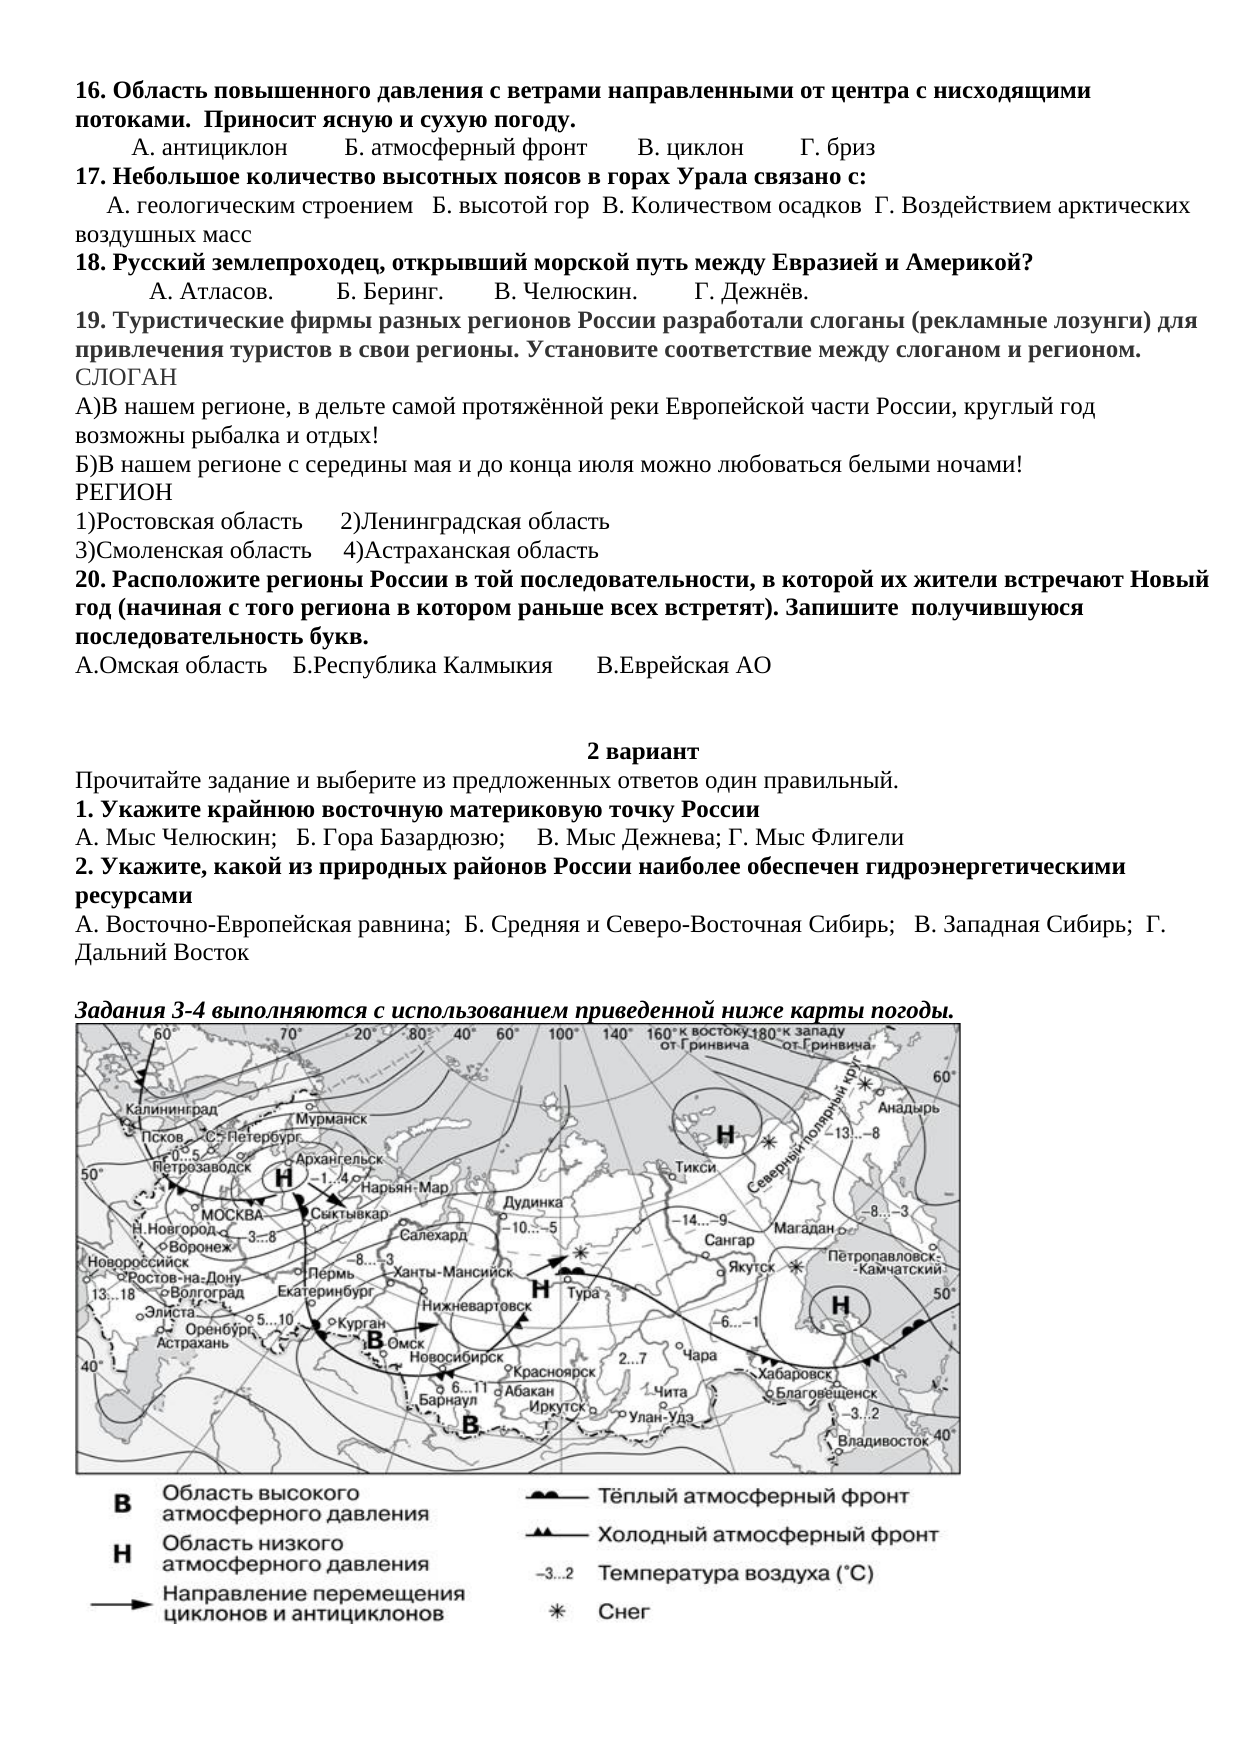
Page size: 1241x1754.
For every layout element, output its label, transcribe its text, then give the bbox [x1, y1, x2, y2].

text РЕГИОН [75, 477, 1211, 506]
text Прочитайте задание и выберите из предложенных ответов один правильный. [75, 765, 1211, 794]
text А. антициклон Б. атмосферный фронт В. циклон Г. бриз [75, 132, 1211, 161]
text А. Мыс Челюскин; Б. Гора Базардюзю; В. Мыс Дежнева; Г. Мыс Флигели [75, 822, 1211, 851]
text 1)Ростовская область 2)Ленинградская область [75, 506, 1211, 535]
text Задания 3-4 выполняются с использованием приведенной ниже карты погоды. [75, 995, 1211, 1024]
text 1. Укажите крайнюю восточную материковую точку России [75, 794, 1211, 822]
text 16. Область повышенного давления с ветрами направленными от центра с нисходящими потоками. Приносит ясную и сухую погоду. [75, 75, 1211, 132]
text 20. Расположите регионы России в той последовательности, в которой их жители встречают Новый год (начиная с того региона в котором раньше всех встретят). Запишите получившуюся последовательность букв. [75, 564, 1211, 650]
text 2. Укажите, какой из природных районов России наиболее обеспечен гидроэнергетическими ресурсами [75, 851, 1211, 909]
picture [75, 1023, 961, 1624]
text Б)В нашем регионе с середины мая и до конца июля можно любоваться белыми ночами! [75, 449, 1211, 477]
text 3)Смоленская область 4)Астраханская область [75, 535, 1211, 564]
text А. Восточно-Европейская равнина; Б. Средняя и Северо-Восточная Сибирь; В. Западная Сибирь; Г. Дальний Восток [75, 909, 1211, 966]
text А. Атласов. Б. Беринг. В. Челюскин. Г. Дежнёв. [75, 276, 1211, 305]
text 19. Туристические фирмы разных регионов России разработали слоганы (рекламные лозунги) для привлечения туристов в свои регионы. Установите соответствие между слоганом и регионом. [75, 305, 1211, 362]
text 18. Русский землепроходец, открывший морской путь между Евразией и Америкой? [75, 247, 1211, 276]
text А. геологическим строением Б. высотой гор В. Количеством осадков Г. Воздействием арктических воздушных масс [75, 190, 1211, 247]
text СЛОГАН [75, 362, 1211, 391]
text А.Омская область Б.Республика Калмыкия В.Еврейская АО [75, 650, 1211, 679]
text 17. Небольшое количество высотных поясов в горах Урала связано с: [75, 161, 1211, 190]
text 2 вариант [75, 736, 1211, 765]
text А)В нашем регионе, в дельте самой протяжённой реки Европейской части России, круглый год возможны рыбалка и отдых! [75, 391, 1211, 449]
